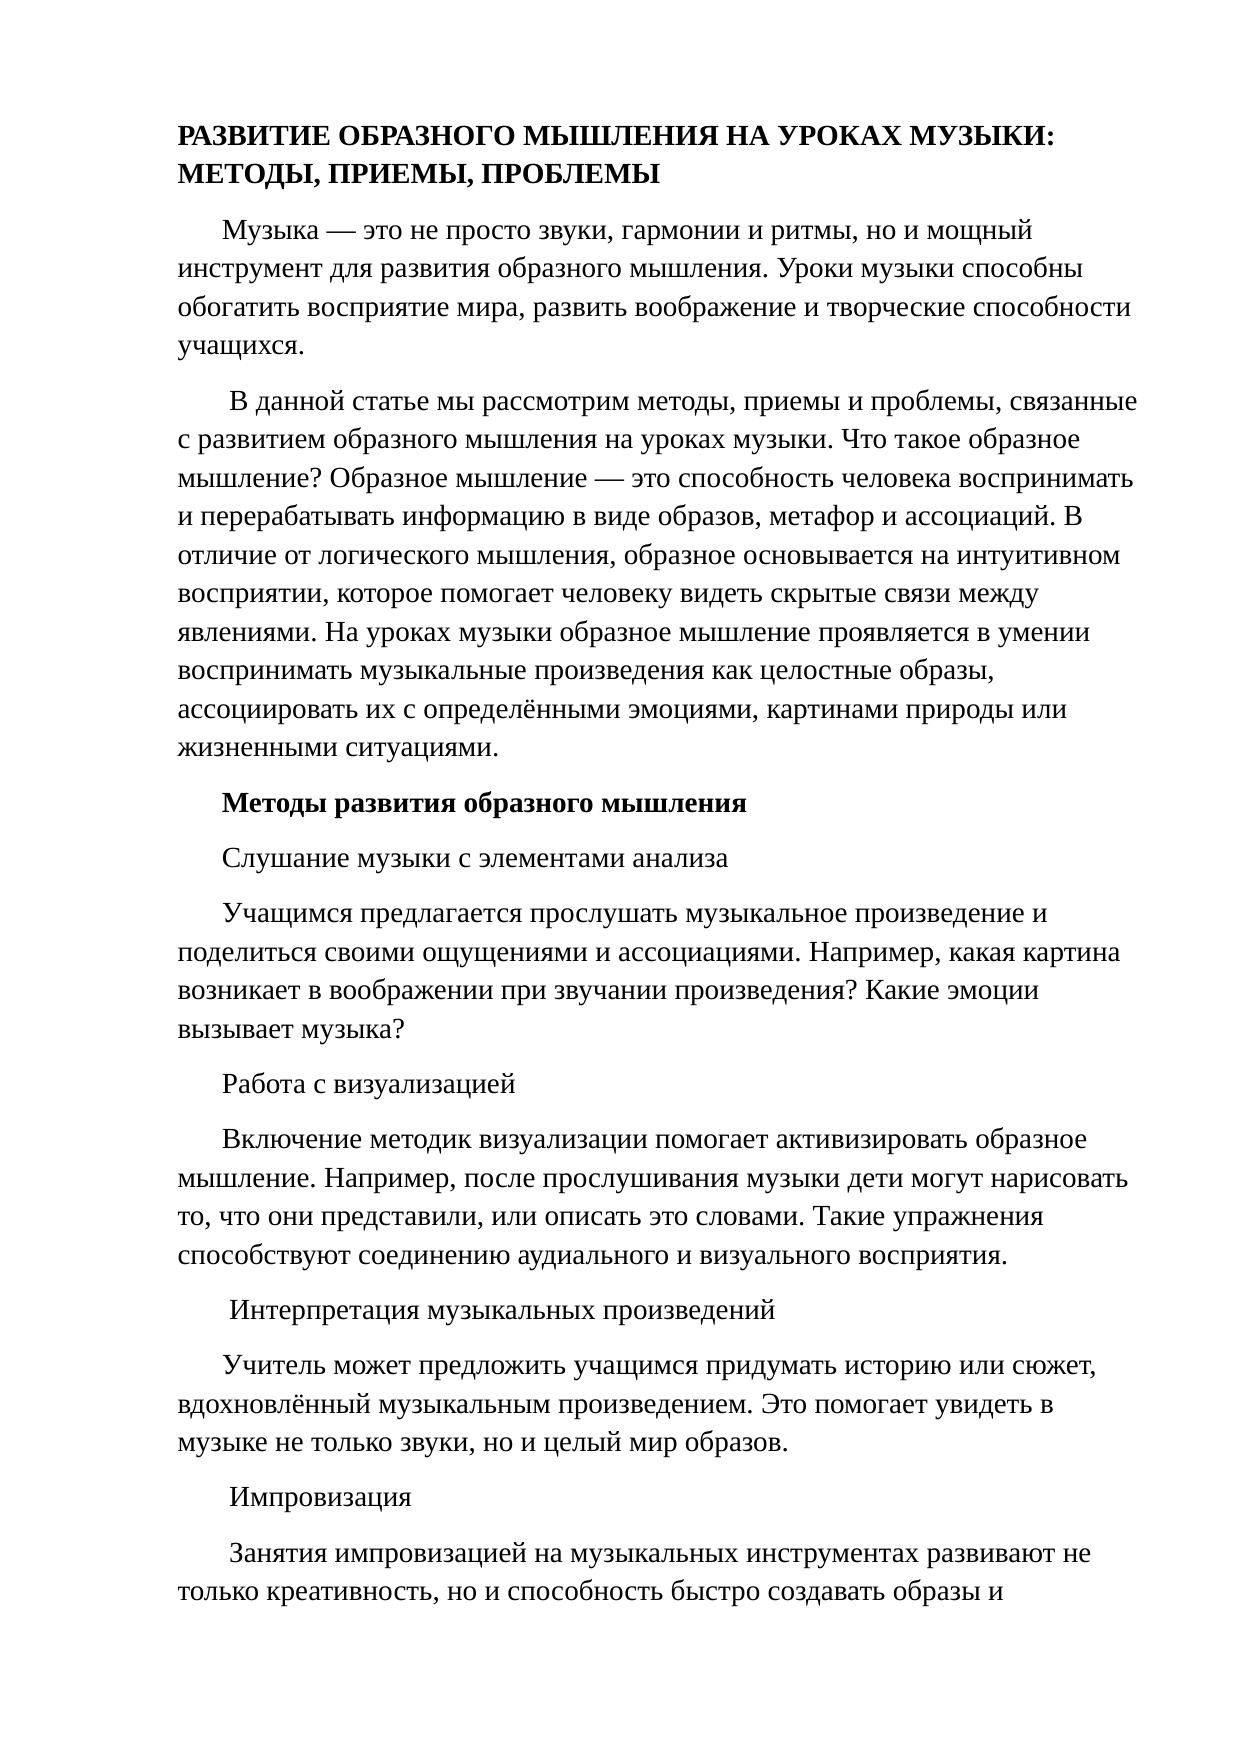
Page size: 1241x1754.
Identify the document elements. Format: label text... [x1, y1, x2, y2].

text Методы развития образного мышления [177, 785, 1152, 818]
text Учитель может предложить учащимся придумать историю или сюжет, вдохновлённый музыкальным произведением. Это помогает увидеть в музыке не только звуки, но и целый мир образов. [177, 1347, 1152, 1458]
text РАЗВИТИЕ ОБРАЗНОГО МЫШЛЕНИЯ НА УРОКАХ МУЗЫКИ: МЕТОДЫ, ПРИЕМЫ, ПРОБЛЕМЫ [177, 118, 1152, 190]
text Работа с визуализацией [177, 1066, 1152, 1099]
text Музыка — это не просто звуки, гармонии и ритмы, но и мощный инструмент для развития образного мышления. Уроки музыки способны обогатить восприятие мира, развить воображение и творческие способности учащихся. [177, 212, 1152, 361]
text Учащимся предлагается прослушать музыкальное произведение и поделиться своими ощущениями и ассоциациями. Например, какая картина возникает в воображении при звучании произведения? Какие эмоции вызывает музыка? [177, 895, 1152, 1044]
text Включение методик визуализации помогает активизировать образное мышление. Например, после прослушивания музыки дети могут нарисовать то, что они представили, или описать это словами. Такие упражнения способствуют соединению аудиального и визуального восприятия. [177, 1121, 1152, 1270]
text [177, 1535, 1152, 1607]
text Импровизация [177, 1479, 1152, 1513]
text В данной статье мы рассмотрим методы, приемы и проблемы, связанные с развитием образного мышления на уроках музыки. Что такое образное мышление? Образное мышление — это способность человека воспринимать и перерабатывать информацию в виде образов, метафор и ассоциаций. В отличие от логического мышления, образное основывается на интуитивном восприятии, которое помогает человеку видеть скрытые связи между явлениями. На уроках музыки образное мышление проявляется в умении воспринимать музыкальные произведения как целостные образы, ассоциировать их с определёнными эмоциями, картинами природы или жизненными ситуациями. [177, 383, 1152, 763]
text Слушание музыки с элементами анализа [177, 840, 1152, 873]
text Интерпретация музыкальных произведений [177, 1292, 1152, 1326]
